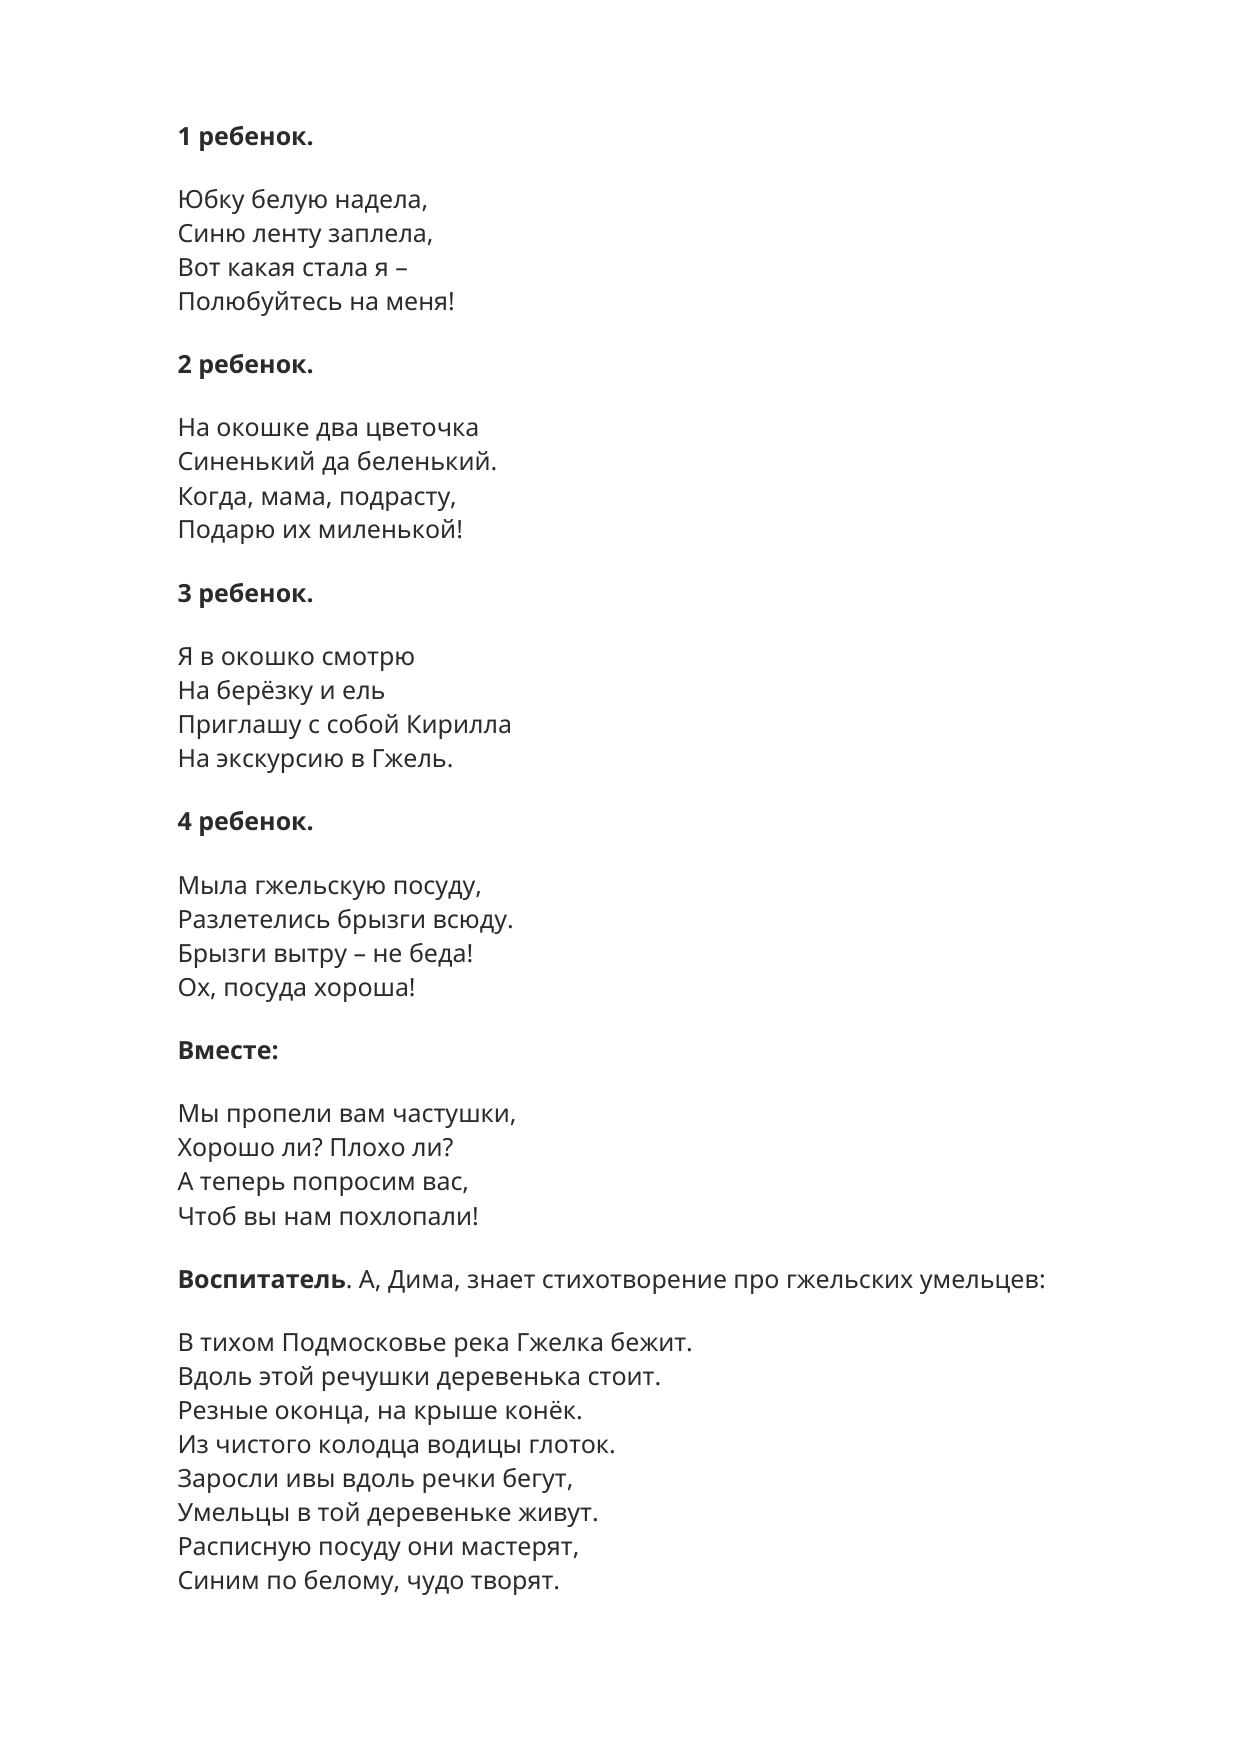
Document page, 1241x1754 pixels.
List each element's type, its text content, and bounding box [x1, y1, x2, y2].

text 3 ребенок. [177, 575, 1152, 609]
text Я в окошко смотрю На берёзку и ель Приглашу с собой Кирилла На экскурсию в Гжель. [177, 639, 1152, 775]
text 1 ребенок. [177, 118, 1152, 152]
text На окошке два цветочка Синенький да беленький. Когда, мама, подрасту, Подарю их миленькой! [177, 410, 1152, 546]
text В тихом Подмосковье река Гжелка бежит. Вдоль этой речушки деревенька стоит. Резные оконца, на крыше конёк. Из чистого колодца водицы глоток. Заросли ивы вдоль речки бегут, Умельцы в той деревеньке живут. Расписную посуду они мастерят, Синим по белому, чудо творят. [177, 1324, 1152, 1597]
text Мы пропели вам частушки, Хорошо ли? Плохо ли? А теперь попросим вас, Чтоб вы нам похлопали! [177, 1096, 1152, 1232]
text Мыла гжельскую посуду, Разлетелись брызги всюду. Брызги вытру – не беда! Ох, посуда хороша! [177, 867, 1152, 1003]
text Юбку белую надела, Синю ленту заплела, Вот какая стала я – Полюбуйтесь на меня! [177, 181, 1152, 318]
text Вместе: [177, 1033, 1152, 1067]
text 2 ребенок. [177, 347, 1152, 381]
text Воспитатель. А, Дима, знает стихотворение про гжельских умельцев: [177, 1261, 1152, 1295]
text 4 ребенок. [177, 804, 1152, 838]
